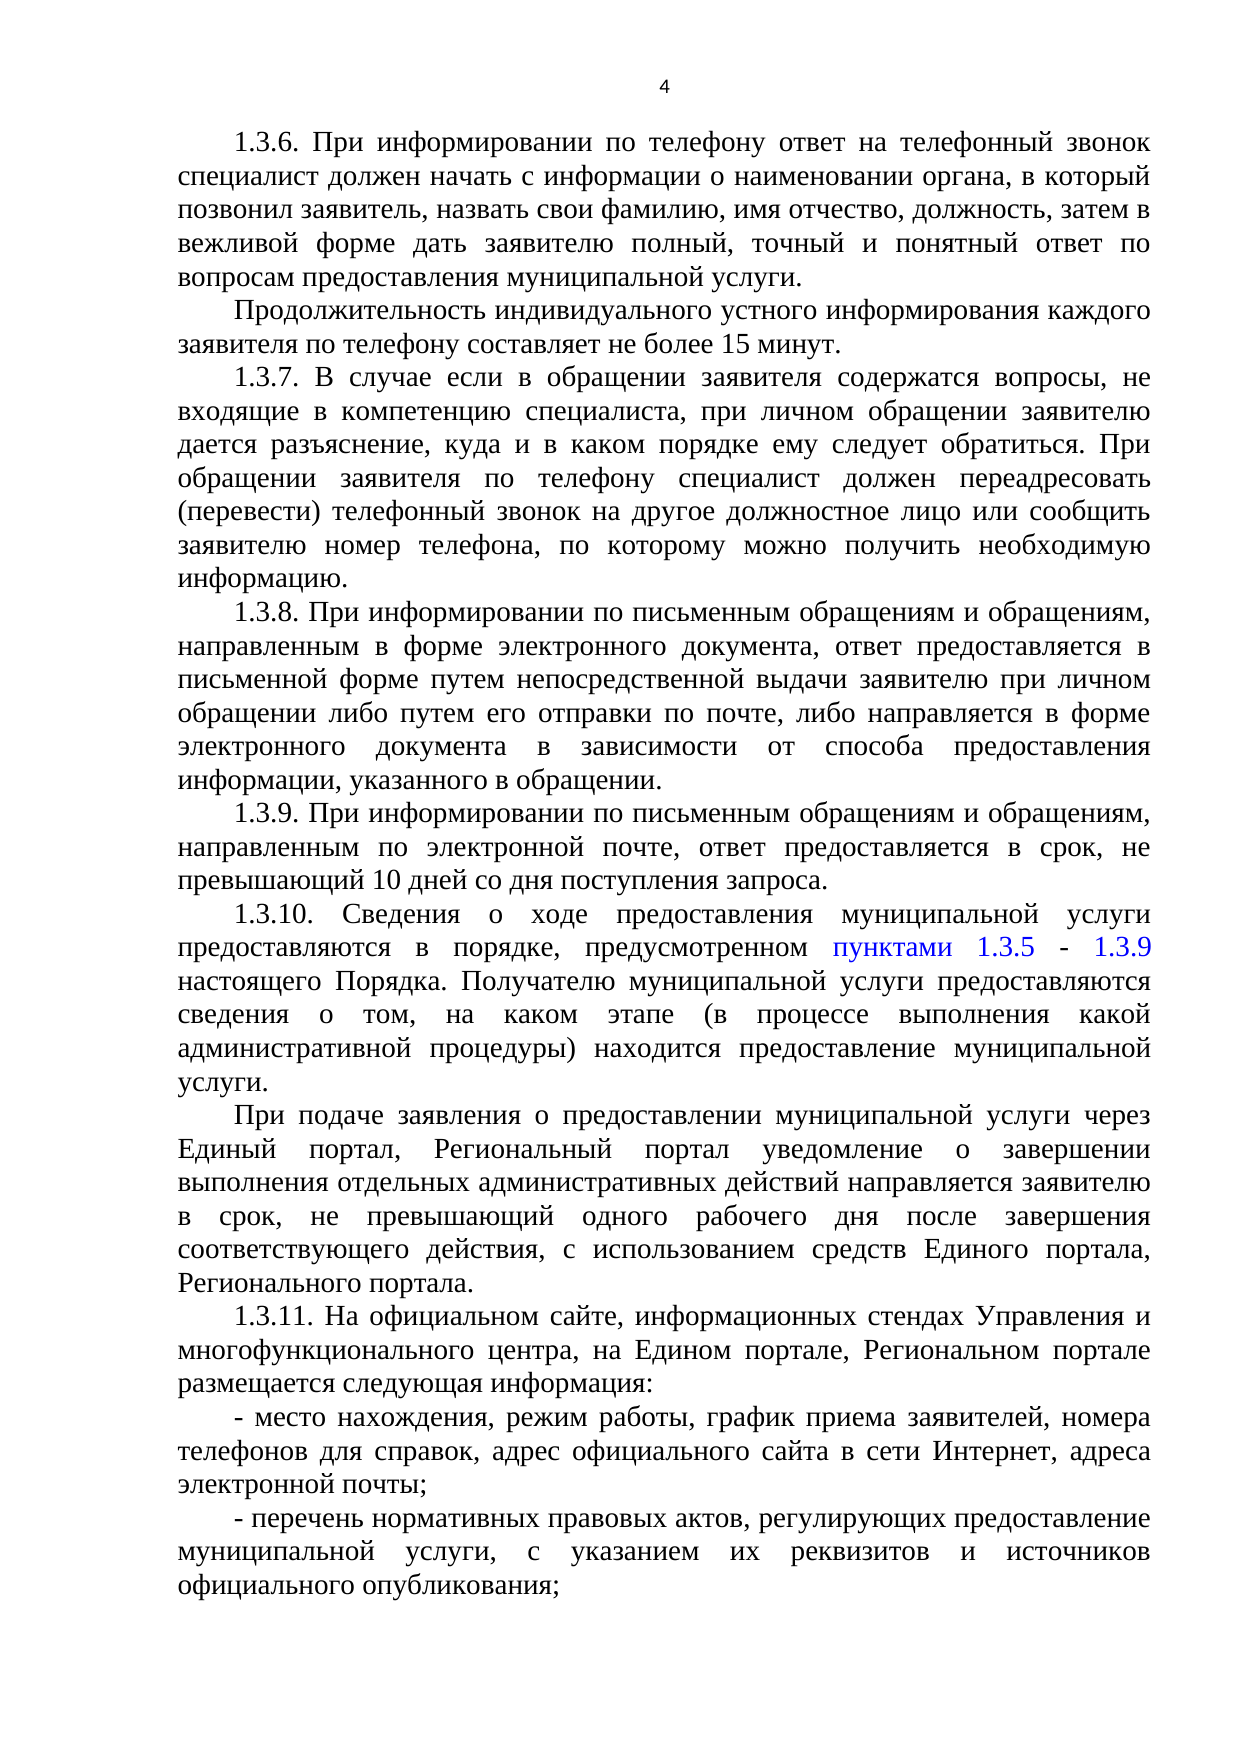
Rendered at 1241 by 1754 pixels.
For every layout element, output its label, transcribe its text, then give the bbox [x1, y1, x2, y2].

text 1.3.11. На официальном сайте, информационных стендах Управления и многофункционального центра, на Едином портале, Региональном портале размещается следующая информация: [177, 1298, 1152, 1399]
text - перечень нормативных правовых актов, регулирующих предоставление муниципальной услуги, с указанием их реквизитов и источников официального опубликования; [177, 1500, 1152, 1600]
text - место нахождения, режим работы, график приема заявителей, номера телефонов для справок, адрес официального сайта в сети Интернет, адреса электронной почты; [177, 1399, 1152, 1500]
text 1.3.8. При информировании по письменным обращениям и обращениям, направленным в форме электронного документа, ответ предоставляется в письменной форме путем непосредственной выдачи заявителю при личном обращении либо путем его отправки по почте, либо направляется в форме электронного документа в зависимости от способа предоставления информации, указанного в обращении. [177, 594, 1152, 795]
text 1.3.7. В случае если в обращении заявителя содержатся вопросы, не входящие в компетенцию специалиста, при личном обращении заявителю дается разъяснение, куда и в каком порядке ему следует обратиться. При обращении заявителя по телефону специалист должен переадресовать (перевести) телефонный звонок на другое должностное лицо или сообщить заявителю номер телефона, по которому можно получить необходимую информацию. [177, 359, 1152, 594]
text 1.3.9. При информировании по письменным обращениям и обращениям, направленным по электронной почте, ответ предоставляется в срок, не превышающий 10 дней со дня поступления запроса. [177, 795, 1152, 896]
text 1.3.10. Сведения о ходе предоставления муниципальной услуги предоставляются в порядке, предусмотренном пунктами 1.3.5 - 1.3.9 настоящего Порядка. Получателю муниципальной услуги предоставляются сведения о том, на каком этапе (в процессе выполнения какой административной процедуры) находится предоставление муниципальной услуги. [177, 896, 1152, 1097]
text Продолжительность индивидуального устного информирования каждого заявителя по телефону составляет не более 15 минут. [177, 292, 1152, 359]
text 1.3.6. При информировании по телефону ответ на телефонный звонок специалист должен начать с информации о наименовании органа, в который позвонил заявитель, назвать свои фамилию, имя отчество, должность, затем в вежливой форме дать заявителю полный, точный и понятный ответ по вопросам предоставления муниципальной услуги. [177, 124, 1152, 292]
text При подаче заявления о предоставлении муниципальной услуги через Единый портал, Региональный портал уведомление о завершении выполнения отдельных административных действий направляется заявителю в срок, не превышающий одного рабочего дня после завершения соответствующего действия, с использованием средств Единого портала, Регионального портала. [177, 1097, 1152, 1298]
